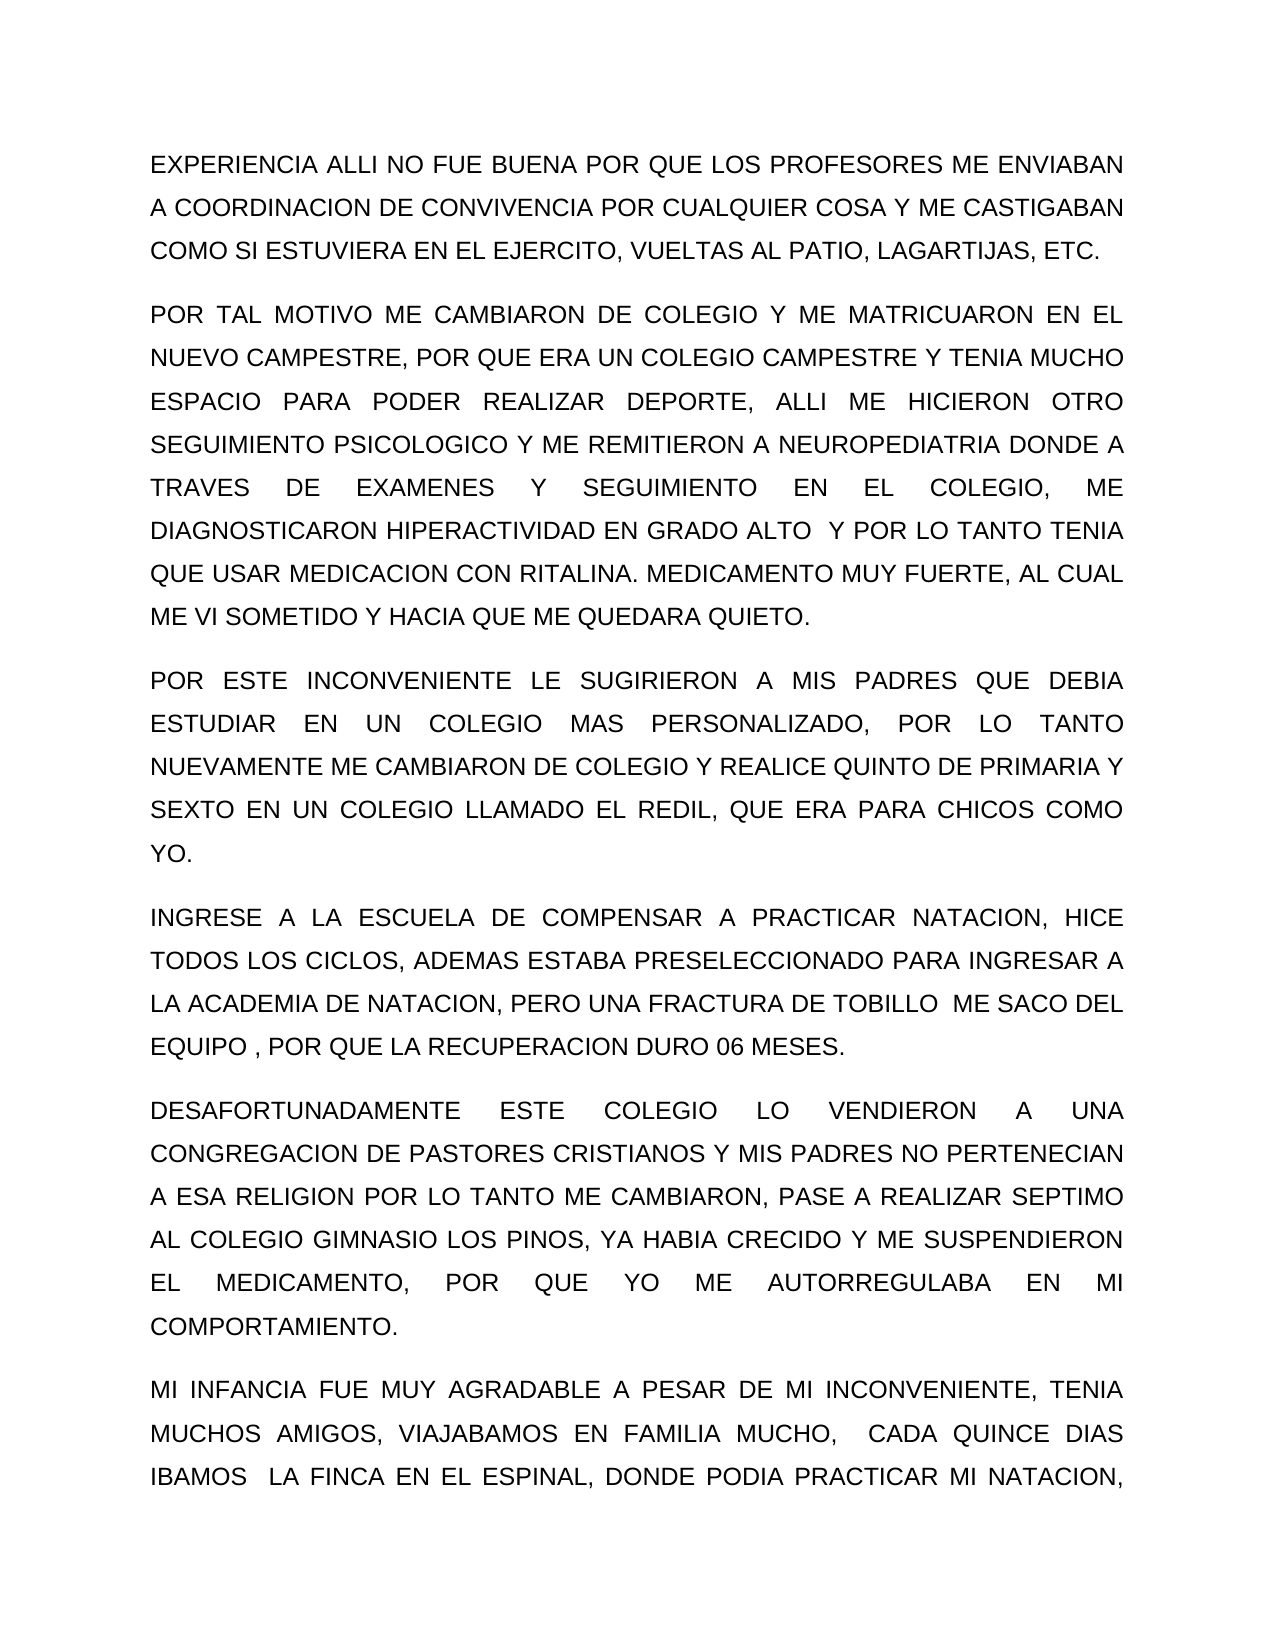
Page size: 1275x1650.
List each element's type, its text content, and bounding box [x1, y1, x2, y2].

text POR TAL MOTIVO ME CAMBIARON DE COLEGIO Y ME MATRICUARON EN EL NUEVO CAMPESTRE, POR QUE ERA UN COLEGIO CAMPESTRE Y TENIA MUCHO ESPACIO PARA PODER REALIZAR DEPORTE, ALLI ME HICIERON OTRO SEGUIMIENTO PSICOLOGICO Y ME REMITIERON A NEUROPEDIATRIA DONDE A TRAVES DE EXAMENES Y SEGUIMIENTO EN EL COLEGIO, ME DIAGNOSTICARON HIPERACTIVIDAD EN GRADO ALTO Y POR LO TANTO TENIA QUE USAR MEDICACION CON RITALINA. MEDICAMENTO MUY FUERTE, AL CUAL ME VI SOMETIDO Y HACIA QUE ME QUEDARA QUIETO. [150, 300, 1125, 631]
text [150, 150, 1125, 265]
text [150, 1375, 1125, 1490]
text POR ESTE INCONVENIENTE LE SUGIRIERON A MIS PADRES QUE DEBIA ESTUDIAR EN UN COLEGIO MAS PERSONALIZADO, POR LO TANTO NUEVAMENTE ME CAMBIARON DE COLEGIO Y REALICE QUINTO DE PRIMARIA Y SEXTO EN UN COLEGIO LLAMADO EL REDIL, QUE ERA PARA CHICOS COMO YO. [150, 666, 1125, 867]
text DESAFORTUNADAMENTE ESTE COLEGIO LO VENDIERON A UNA CONGREGACION DE PASTORES CRISTIANOS Y MIS PADRES NO PERTENECIAN A ESA RELIGION POR LO TANTO ME CAMBIARON, PASE A REALIZAR SEPTIMO AL COLEGIO GIMNASIO LOS PINOS, YA HABIA CRECIDO Y ME SUSPENDIERON EL MEDICAMENTO, POR QUE YO ME AUTORREGULABA EN MI COMPORTAMIENTO. [150, 1096, 1125, 1340]
text INGRESE A LA ESCUELA DE COMPENSAR A PRACTICAR NATACION, HICE TODOS LOS CICLOS, ADEMAS ESTABA PRESELECCIONADO PARA INGRESAR A LA ACADEMIA DE NATACION, PERO UNA FRACTURA DE TOBILLO ME SACO DEL EQUIPO , POR QUE LA RECUPERACION DURO 06 MESES. [150, 902, 1125, 1061]
